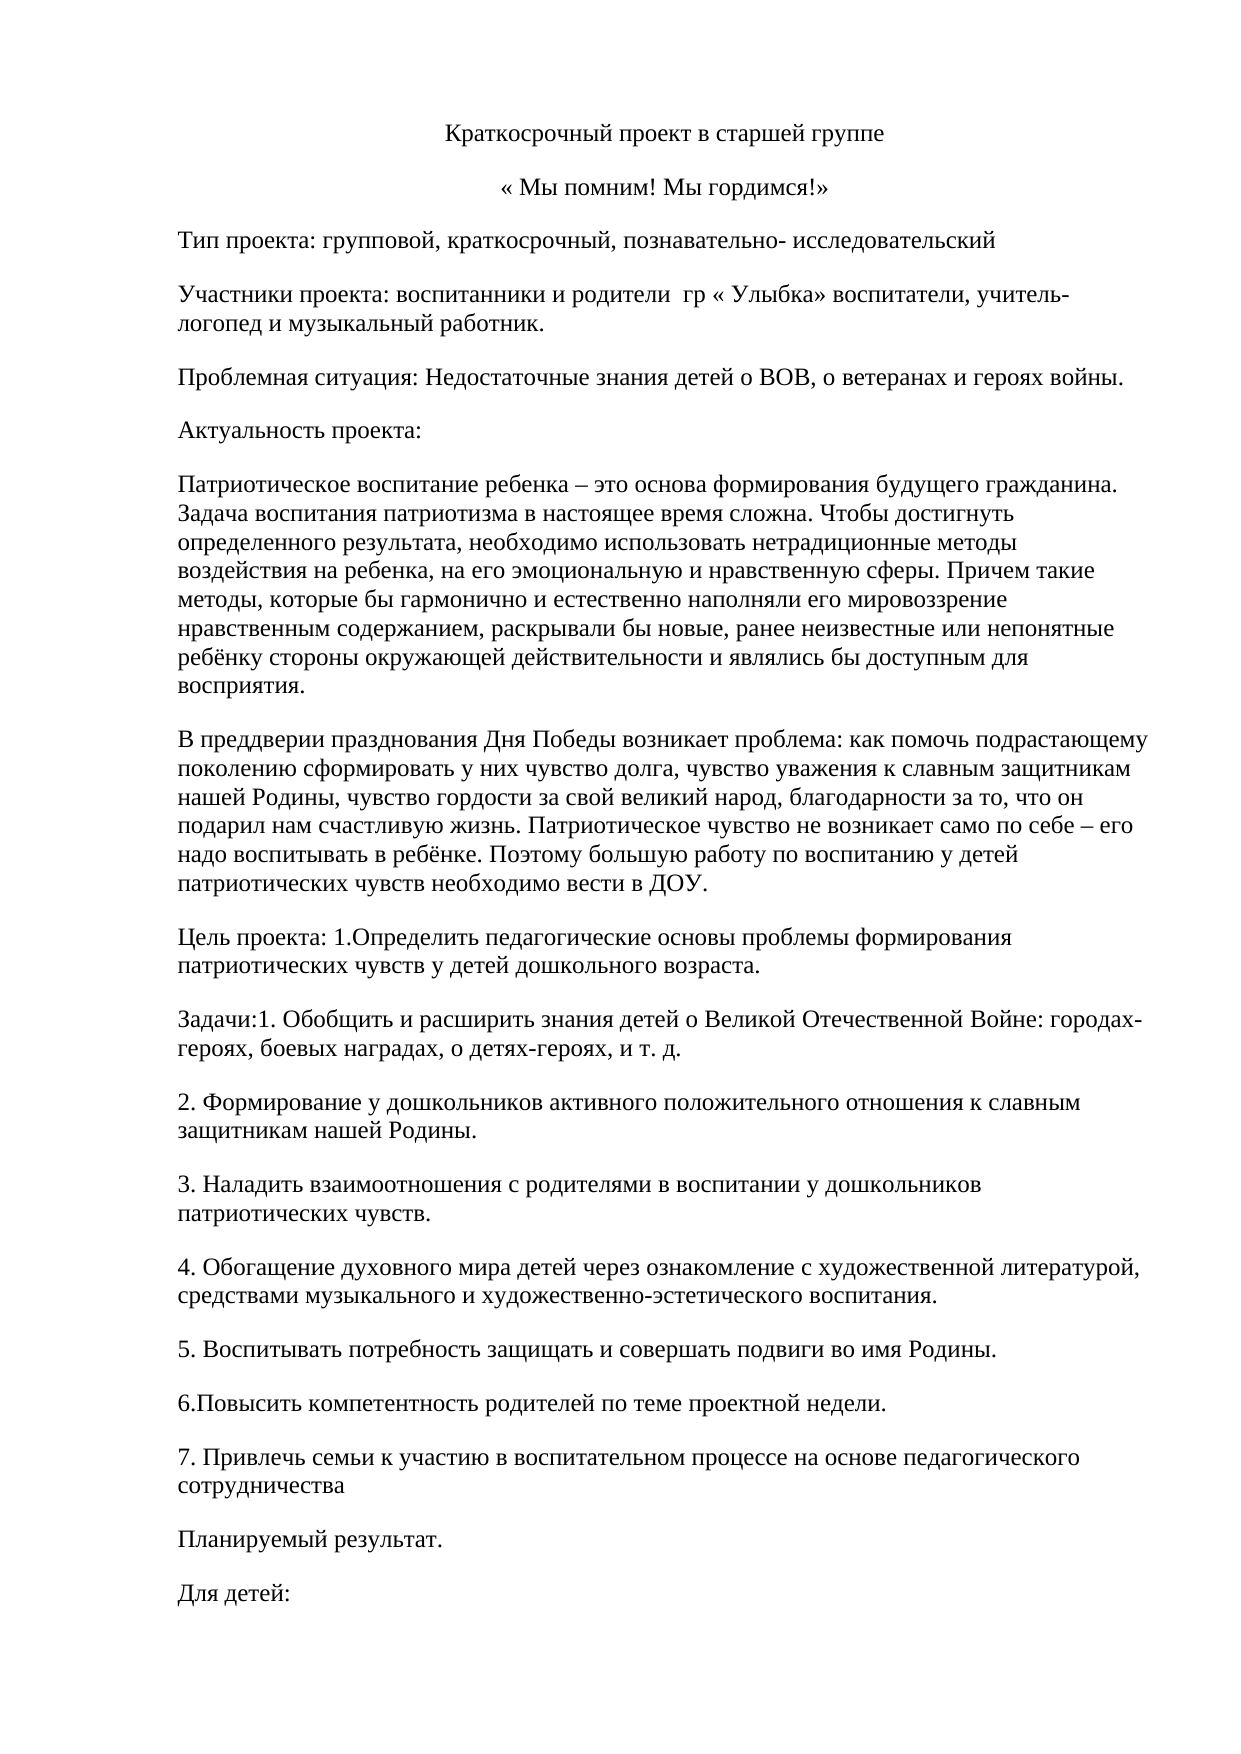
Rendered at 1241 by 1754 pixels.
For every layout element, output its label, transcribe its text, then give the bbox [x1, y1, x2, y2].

text 4. Обогащение духовного мира детей через ознакомление с художественной литературой, средствами музыкального и художественно-эстетического воспитания. [177, 1252, 1152, 1309]
text 3. Наладить взаимоотношения с родителями в воспитании у дошкольников патриотических чувств. [177, 1169, 1152, 1227]
text 2. Формирование у дошкольников активного положительного отношения к славным защитникам нашей Родины. [177, 1087, 1152, 1144]
text Тип проекта: групповой, краткосрочный, познавательно- исследовательский [177, 226, 1152, 254]
text Планируемый результат. [177, 1524, 1152, 1553]
text 6.Повысить компетентность родителей по теме проектной недели. [177, 1388, 1152, 1417]
text Актуальность проекта: [177, 416, 1152, 444]
text Для детей: [177, 1578, 1152, 1607]
text Патриотическое воспитание ребенка – это основа формирования будущего гражданина. Задача воспитания патриотизма в настоящее время сложна. Чтобы достигнуть определенного результата, необходимо использовать нетрадиционные методы воздействия на ребенка, на его эмоциональную и нравственную сферы. Причем такие методы, которые бы гармонично и естественно наполняли его мировоззрение нравственным содержанием, раскрывали бы новые, ранее неизвестные или непонятные ребёнку стороны окружающей действительности и являлись бы доступным для восприятия. [177, 469, 1152, 699]
text Задачи:1. Обобщить и расширить знания детей о Великой Отечественной Войне: городах-героях, боевых наградах, о детях-героях, и т. д. [177, 1004, 1152, 1062]
text Цель проекта: 1.Определить педагогические основы проблемы формирования патриотических чувств у детей дошкольного возраста. [177, 922, 1152, 979]
text Участники проекта: воспитанники и родители гр « Улыбка» воспитатели, учитель-логопед и музыкальный работник. [177, 279, 1152, 337]
text 5. Воспитывать потребность защищать и совершать подвиги во имя Родины. [177, 1334, 1152, 1363]
text Краткосрочный проект в старшей группе [177, 118, 1152, 147]
text « Мы помним! Мы гордимся!» [177, 172, 1152, 201]
text В преддверии празднования Дня Победы возникает проблема: как помочь подрастающему поколению сформировать у них чувство долга, чувство уважения к славным защитникам нашей Родины, чувство гордости за свой великий народ, благодарности за то, что он подарил нам счастливую жизнь. Патриотическое чувство не возникает само по себе – его надо воспитывать в ребёнке. Поэтому большую работу по воспитанию у детей патриотических чувств необходимо вести в ДОУ. [177, 724, 1152, 897]
text Проблемная ситуация: Недостаточные знания детей о ВОВ, о ветеранах и героях войны. [177, 362, 1152, 391]
text 7. Привлечь семьи к участию в воспитательном процессе на основе педагогического сотрудничества [177, 1442, 1152, 1499]
